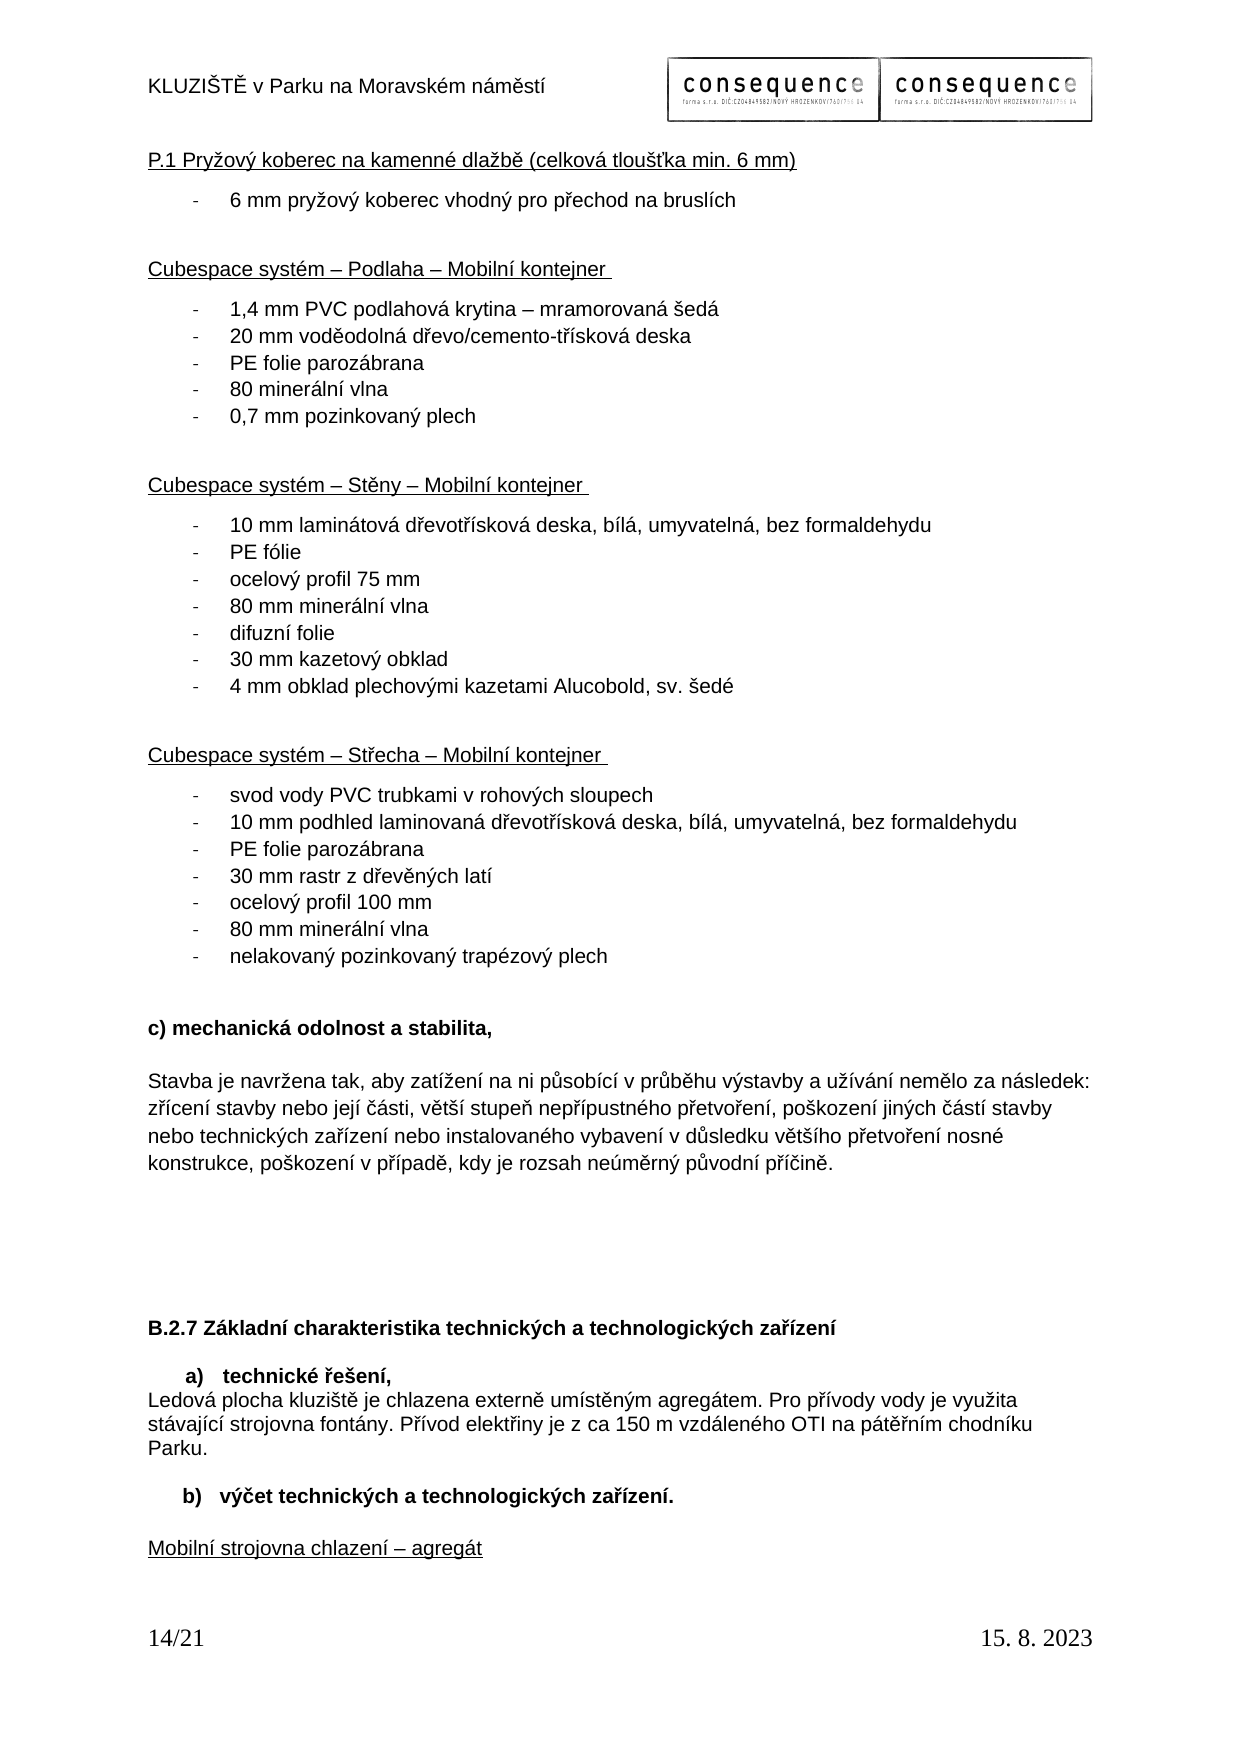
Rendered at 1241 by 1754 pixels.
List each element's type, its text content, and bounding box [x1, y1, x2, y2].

text Cubespace systém – Stěny – Mobilní kontejner [148, 473, 1093, 497]
text Stavba je navržena tak, aby zatížení na ni působící v průběhu výstavby a užívání nemělo za následek: zřícení stavby nebo její části, větší stupeň nepřípustného přetvoření, poškození jiných částí stavby nebo technických zařízení nebo instalovaného vybavení v důsledku většího přetvoření nosné konstrukce, poškození v případě, kdy je rozsah neúměrný původní příčině. [148, 1069, 1093, 1175]
subtitle c) mechanická odolnost a stabilita, [148, 1016, 1093, 1040]
list 80 minerální vlna [192, 377, 1093, 402]
picture [667, 57, 1093, 122]
list PE folie parozábrana [192, 837, 1093, 861]
text Cubespace systém – Střecha – Mobilní kontejner [148, 743, 1093, 767]
list 10 mm laminátová dřevotřísková deska, bílá, umyvatelná, bez formaldehydu [192, 513, 1093, 538]
list 1,4 mm PVC podlahová krytina – mramorovaná šedá [192, 297, 1093, 322]
list 30 mm kazetový obklad [192, 647, 1093, 672]
list 4 mm obklad plechovými kazetami Alucobold, sv. šedé [192, 674, 1093, 699]
list PE folie parozábrana [192, 350, 1093, 375]
list 80 mm minerální vlna [192, 917, 1093, 942]
text Cubespace systém – Podlaha – Mobilní kontejner [148, 257, 1093, 281]
list 6 mm pryžový koberec vhodný pro přechod na bruslích [192, 188, 1093, 212]
text P.1 Pryžový koberec na kamenné dlažbě (celková tloušťka min. 6 mm) [148, 148, 1093, 172]
subtitle technické řešení, [185, 1364, 1093, 1388]
list 80 mm minerální vlna [192, 593, 1093, 618]
list PE fólie [192, 540, 1093, 565]
text Ledová plocha kluziště je chlazena externě umístěným agregátem. Pro přívody vody je využita stávající strojovna fontány. Přívod elektřiny je z ca 150 m vzdáleného OTI na pátěřním chodníku Parku. [148, 1388, 1093, 1459]
subtitle B.2.7 Základní charakteristika technických a technologických zařízení [148, 1316, 1093, 1340]
list 0,7 mm pozinkovaný plech [192, 404, 1093, 429]
list ocelový profil 75 mm [192, 567, 1093, 592]
subtitle b) výčet technických a technologických zařízení. [148, 1483, 1093, 1507]
list difuzní folie [192, 620, 1093, 645]
list 10 mm podhled laminovaná dřevotřísková deska, bílá, umyvatelná, bez formaldehydu [192, 810, 1093, 835]
list ocelový profil 100 mm [192, 890, 1093, 915]
text Mobilní strojovna chlazení – agregát [148, 1536, 1093, 1560]
list 20 mm voděodolná dřevo/cemento-třísková deska [192, 324, 1093, 348]
list nelakovaný pozinkovaný trapézový plech [192, 944, 1093, 968]
list svod vody PVC trubkami v rohových sloupech [192, 783, 1093, 808]
list 30 mm rastr z dřevěných latí [192, 863, 1093, 888]
